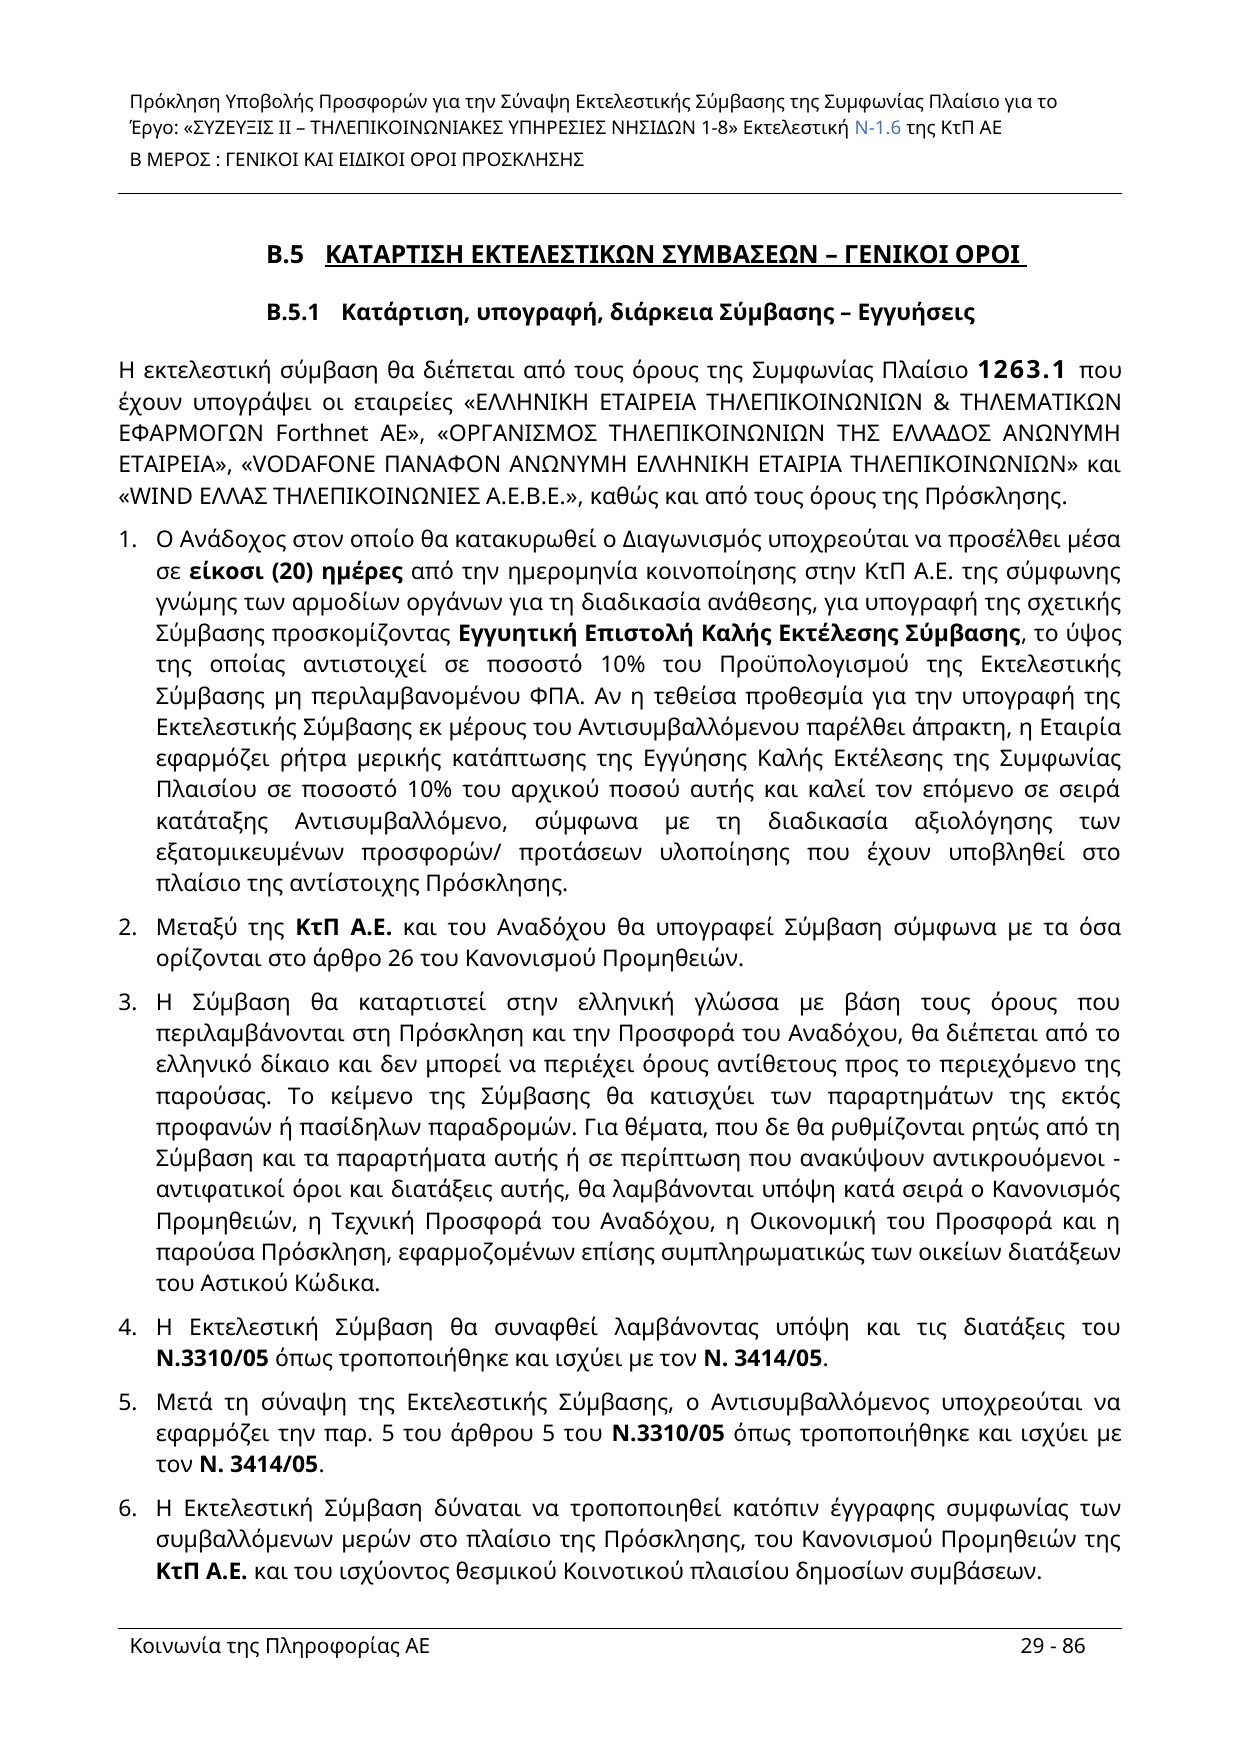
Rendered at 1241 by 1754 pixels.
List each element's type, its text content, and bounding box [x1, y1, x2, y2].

list Η Εκτελεστική Σύμβαση δύναται να τροποποιηθεί κατόπιν έγγραφης συμφωνίας των συμβαλλόμενων μερών στο πλαίσιο της Πρόσκλησης, του Κανονισμού Προμηθειών της ΚτΠ Α.Ε. και του ισχύοντος θεσμικού Κοινοτικού πλαισίου δημοσίων συμβάσεων. [118, 1492, 1122, 1586]
subtitle ΚΑΤΑΡΤΙΣΗ ΕΚΤΕΛΕΣΤΙΚΩΝ ΣΥΜΒΑΣΕΩΝ – ΓΕΝΙΚΟΙ ΟΡΟΙ [266, 236, 1122, 271]
subtitle Κατάρτιση, υπογραφή, διάρκεια Σύμβασης – Εγγυήσεις [266, 296, 1122, 327]
text H εκτελεστική σύμβαση θα διέπεται από τους όρους της Συμφωνίας Πλαίσιο 1263.1 που έχουν υπογράψει οι εταιρείες «ΕΛΛΗΝΙΚΗ ΕΤΑΙΡΕΙΑ ΤΗΛΕΠΙΚΟΙΝΩΝΙΩΝ & ΤΗΛΕΜΑΤΙΚΩΝ ΕΦΑΡΜΟΓΩΝ Forthnet AE», «ΟΡΓΑΝΙΣΜΟΣ ΤΗΛΕΠΙΚΟΙΝΩΝΙΩΝ ΤΗΣ ΕΛΛΑΔΟΣ ΑΝΩΝΥΜΗ ΕΤΑΙΡΕΙΑ», «VODAFONE ΠΑΝΑΦΟΝ ΑΝΩΝΥΜΗ ΕΛΛΗΝΙΚΗ ΕΤΑΙΡΙΑ ΤΗΛΕΠΙΚΟΙΝΩΝΙΩΝ» και «WIND ΕΛΛΑΣ ΤΗΛΕΠΙΚΟΙΝΩΝΙΕΣ Α.Ε.Β.Ε.», καθώς και από τους όρους της Πρόσκλησης. [118, 352, 1122, 511]
list Μετά τη σύναψη της Εκτελεστικής Σύμβασης, ο Αντισυμβαλλόμενος υποχρεούται να εφαρμόζει την παρ. 5 του άρθρου 5 του Ν.3310/05 όπως τροποποιήθηκε και ισχύει με τον Ν. 3414/05. [118, 1386, 1122, 1479]
list Η Εκτελεστική Σύμβαση θα συναφθεί λαμβάνοντας υπόψη και τις διατάξεις του Ν.3310/05 όπως τροποποιήθηκε και ισχύει με τον Ν. 3414/05. [118, 1311, 1122, 1373]
list Μεταξύ της ΚτΠ Α.Ε. και του Αναδόχου θα υπογραφεί Σύμβαση σύμφωνα με τα όσα ορίζονται στο άρθρο 26 του Κανονισμού Προμηθειών. [118, 911, 1122, 973]
list Ο Ανάδοχος στον οποίο θα κατακυρωθεί ο Διαγωνισμός υποχρεούται να προσέλθει μέσα σε είκοσι (20) ημέρες από την ημερομηνία κοινοποίησης στην ΚτΠ Α.Ε. της σύμφωνης γνώμης των αρμοδίων οργάνων για τη διαδικασία ανάθεσης, για υπογραφή της σχετικής Σύμβασης προσκομίζοντας Εγγυητική Επιστολή Καλής Εκτέλεσης Σύμβασης, το ύψος της οποίας αντιστοιχεί σε ποσοστό 10% του Προϋπολογισμού της Εκτελεστικής Σύμβασης μη περιλαμβανομένου ΦΠΑ. Αν η τεθείσα προθεσμία για την υπογραφή της Εκτελεστικής Σύμβασης εκ μέρους του Αντισυμβαλλόμενου παρέλθει άπρακτη, η Εταιρία εφαρμόζει ρήτρα μερικής κατάπτωσης της Εγγύησης Καλής Εκτέλεσης της Συμφωνίας Πλαισίου σε ποσοστό 10% του αρχικού ποσού αυτής και καλεί τον επόμενο σε σειρά κατάταξης Αντισυμβαλλόμενο, σύμφωνα με τη διαδικασία αξιολόγησης των εξατομικευμένων προσφορών/ προτάσεων υλοποίησης που έχουν υποβληθεί στο πλαίσιο της αντίστοιχης Πρόσκλησης. [118, 523, 1122, 898]
list Η Σύμβαση θα καταρτιστεί στην ελληνική γλώσσα με βάση τους όρους που περιλαμβάνονται στη Πρόσκληση και την Προσφορά του Αναδόχου, θα διέπεται από το ελληνικό δίκαιο και δεν μπορεί να περιέχει όρους αντίθετους προς το περιεχόμενο της παρούσας. Το κείμενο της Σύμβασης θα κατισχύει των παραρτημάτων της εκτός προφανών ή πασίδηλων παραδρομών. Για θέματα, που δε θα ρυθμίζονται ρητώς από τη Σύμβαση και τα παραρτήματα αυτής ή σε περίπτωση που ανακύψουν αντικρουόμενοι - αντιφατικοί όροι και διατάξεις αυτής, θα λαμβάνονται υπόψη κατά σειρά ο Κανονισμός Προμηθειών, η Τεχνική Προσφορά του Αναδόχου, η Οικονομική του Προσφορά και η παρούσα Πρόσκληση, εφαρμοζομένων επίσης συμπληρωματικώς των οικείων διατάξεων του Αστικού Κώδικα. [118, 986, 1122, 1298]
